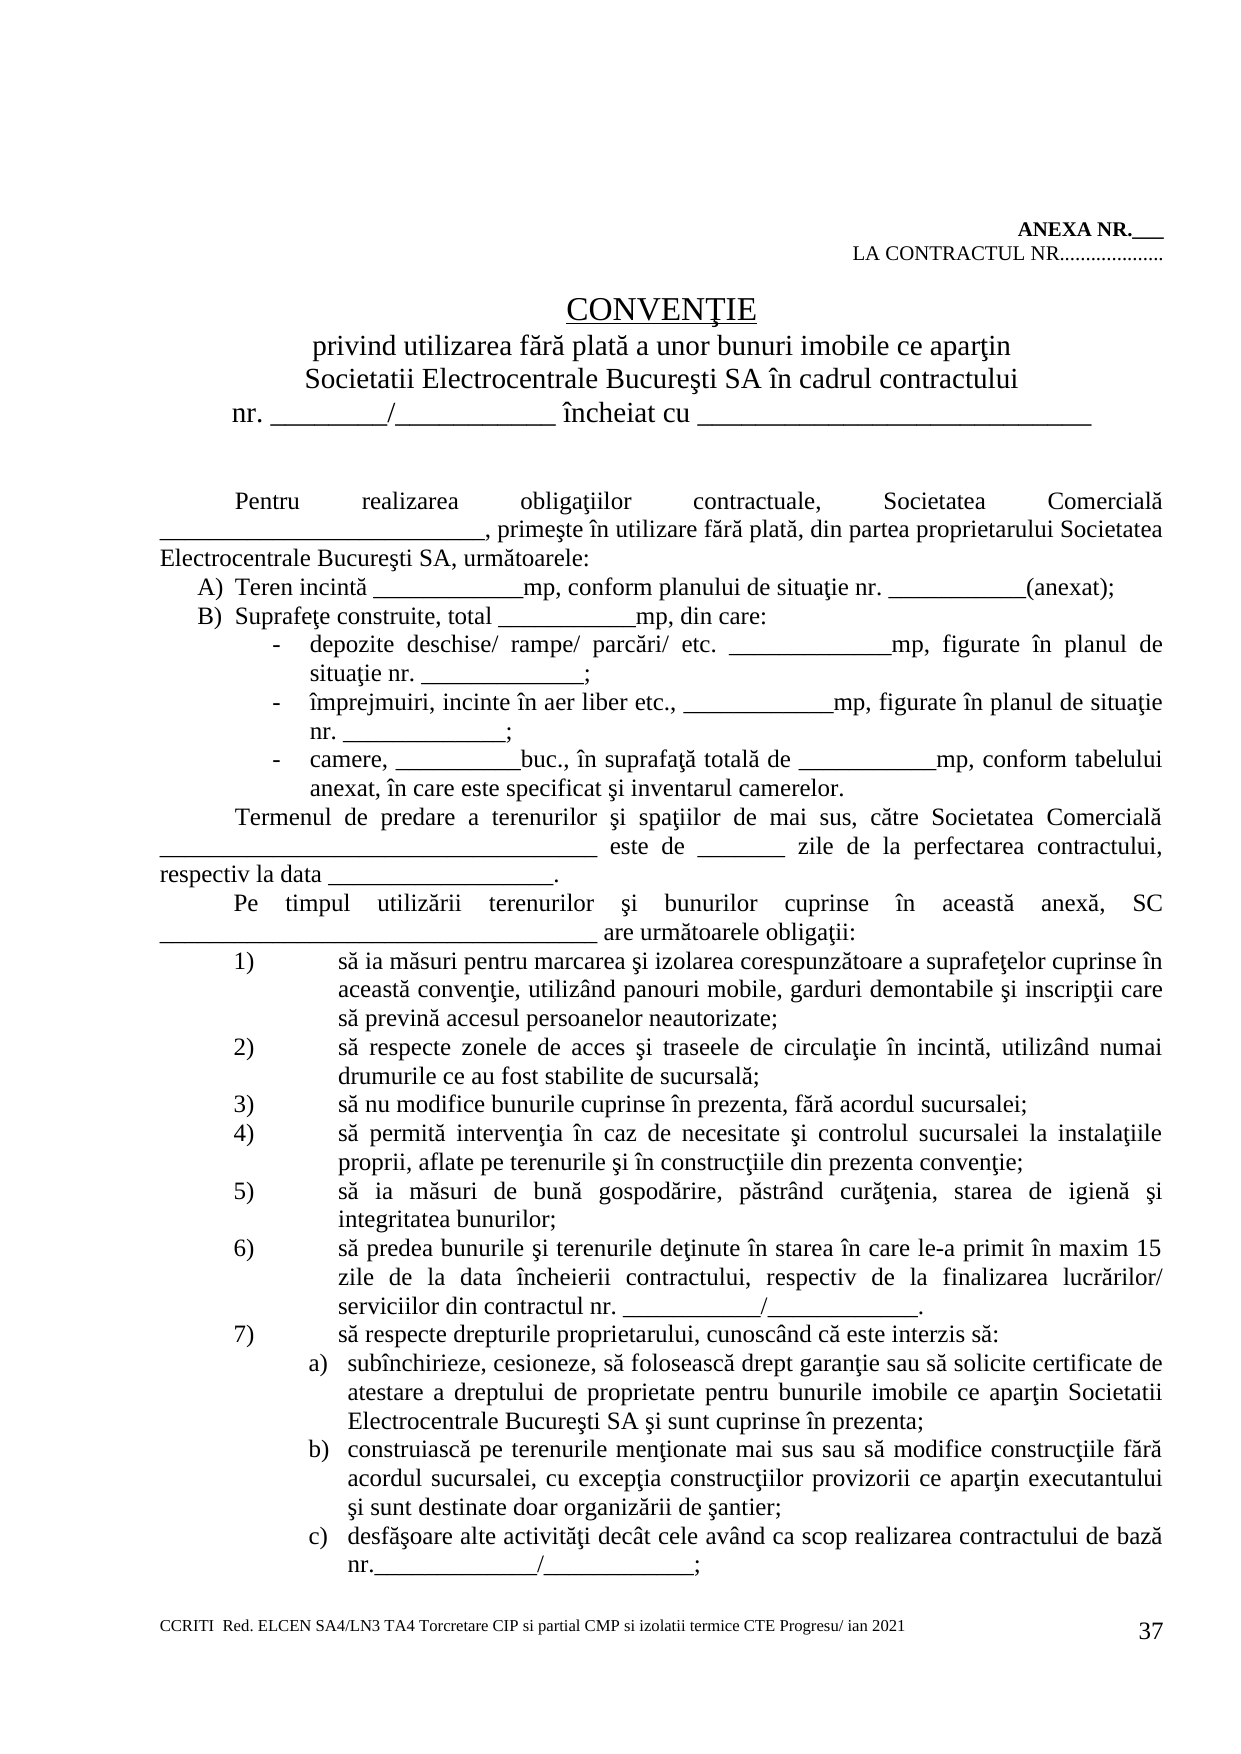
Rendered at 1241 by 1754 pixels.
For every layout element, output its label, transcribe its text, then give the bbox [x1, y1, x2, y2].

list să predea bunurile şi terenurile deţinute în starea în care le-a primit în maxim 15 zile de la data încheierii contractului, respectiv de la finalizarea lucrărilor/ serviciilor din contractul nr. ___________/____________. [233, 1233, 1163, 1319]
list să respecte zonele de acces şi traseele de circulaţie în incintă, utilizând numai drumurile ce au fost stabilite de sucursală; [233, 1032, 1163, 1089]
text privind utilizarea fără plată a unor bunuri imobile ce aparţin [159, 328, 1163, 361]
text Societatii Electrocentrale Bucureşti SA în cadrul contractului [159, 361, 1163, 395]
list desfăşoare alte activităţi decât cele având ca scop realizarea contractului de bază nr._____________/____________; [308, 1521, 1163, 1578]
list să nu modifice bunurile cuprinse în prezenta, fără acordul sucursalei; [233, 1089, 1163, 1118]
list camere, __________buc., în suprafaţă totală de ___________mp, conform tabelului anexat, în care este specificat şi inventarul camerelor. [272, 744, 1163, 802]
text Termenul de predare a terenurilor şi spaţiilor de mai sus, către Societatea Comercială ___________________________________ este de _______ zile de la perfectarea contractului, respectiv la data __________________. [159, 802, 1163, 888]
list subînchirieze, cesioneze, să folosească drept garanţie sau să solicite certificate de atestare a dreptului de proprietate pentru bunurile imobile ce aparţin Societatii Electrocentrale Bucureşti SA şi sunt cuprinse în prezenta; [308, 1348, 1163, 1434]
text Pe timpul utilizării terenurilor şi bunurilor cuprinse în această anexă, SC ___________________________________ are următoarele obligaţii: [159, 888, 1163, 946]
text ANEXA NR.___ [159, 217, 1163, 241]
list depozite deschise/ rampe/ parcări/ etc. _____________mp, figurate în planul de situaţie nr. _____________; [272, 629, 1163, 687]
list să permită intervenţia în caz de necesitate şi controlul sucursalei la instalaţiile proprii, aflate pe terenurile şi în construcţiile din prezenta convenţie; [233, 1118, 1163, 1176]
text CONVENŢIE [159, 289, 1163, 328]
list să respecte drepturile proprietarului, cunoscând că este interzis să: [233, 1319, 1163, 1348]
list să ia măsuri de bună gospodărire, păstrând curăţenia, starea de igienă şi integritatea bunurilor; [233, 1176, 1163, 1233]
text Pentru realizarea obligaţiilor contractuale, Societatea Comercială __________________________, primeşte în utilizare fără plată, din partea proprietarului Societatea Electrocentrale Bucureşti SA, următoarele: [159, 486, 1163, 572]
list împrejmuiri, incinte în aer liber etc., ____________mp, figurate în planul de situaţie nr. _____________; [272, 687, 1163, 744]
list să ia măsuri pentru marcarea şi izolarea corespunzătoare a suprafeţelor cuprinse în această convenţie, utilizând panouri mobile, garduri demontabile şi inscripţii care să prevină accesul persoanelor neautorizate; [233, 946, 1163, 1032]
text nr. ________/___________ încheiat cu ___________________________ [159, 395, 1163, 428]
list construiască pe terenurile menţionate mai sus sau să modifice construcţiile fără acordul sucursalei, cu excepţia construcţiilor provizorii ce aparţin executantului şi sunt destinate doar organizării de şantier; [308, 1434, 1163, 1521]
list Teren incintă ____________mp, conform planului de situaţie nr. ___________(anexat); [197, 572, 1163, 601]
text LA CONTRACTUL NR.................... [159, 241, 1163, 265]
list Suprafeţe construite, total ___________mp, din care: [197, 601, 1163, 629]
